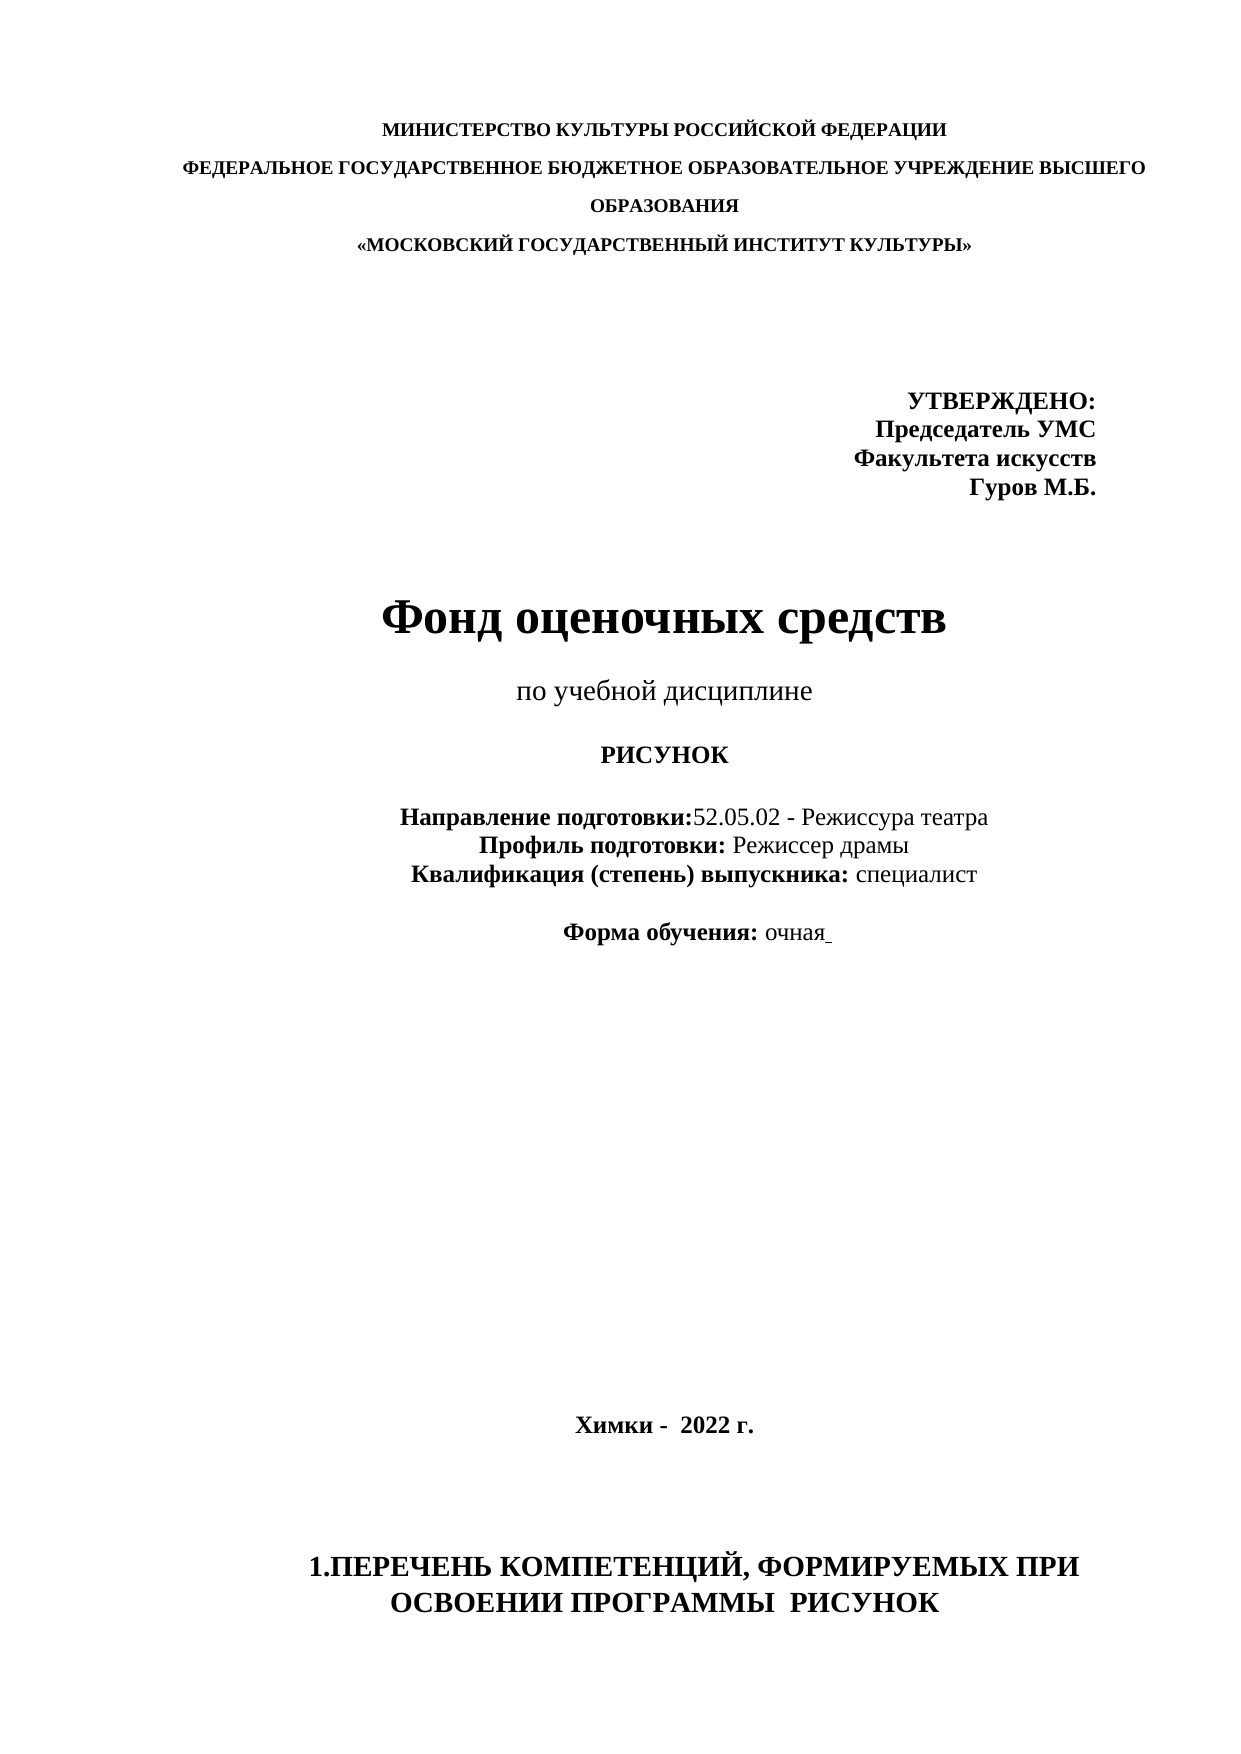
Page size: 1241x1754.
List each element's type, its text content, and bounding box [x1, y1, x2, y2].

text Профиль подготовки: Режиссер драмы [177, 830, 1152, 859]
text 1.ПЕРЕЧЕНЬ КОМПЕТЕНЦИЙ, ФОРМИРУЕМЫХ ПРИ ОСВОЕНИИ ПРОГРАММЫ РИСУНОК [177, 1549, 1152, 1619]
text Фонд оценочных средств [177, 587, 1152, 644]
text Направление подготовки:52.05.02 - Режиссура театра [177, 802, 1152, 830]
text Квалификация (степень) выпускника: специалист [177, 859, 1152, 888]
text Химки - 2022 г. [177, 1410, 1152, 1439]
text «МОСКОВСКИЙ ГОСУДАРСТВЕННЫЙ ИНСТИТУТ КУЛЬТУРЫ» [177, 233, 1152, 271]
text РИСУНОК [177, 740, 1152, 768]
text ФЕДЕРАЛЬНОЕ ГОСУДАРСТВЕННОЕ БЮДЖЕТНОЕ ОБРАЗОВАТЕЛЬНОЕ УЧРЕЖДЕНИЕ ВЫСШЕГО ОБРАЗОВАНИЯ [177, 156, 1152, 233]
text МИНИСТЕРСТВО КУЛЬТУРЫ РОССИЙСКОЙ ФЕДЕРАЦИИ [177, 118, 1152, 156]
table_header УТВЕРЖДЕНО: Председатель УМС Факультета искусств Гуров М.Б. [665, 386, 1107, 501]
text по учебной дисциплине [177, 673, 1152, 707]
text Форма обучения: очная [236, 917, 1152, 945]
